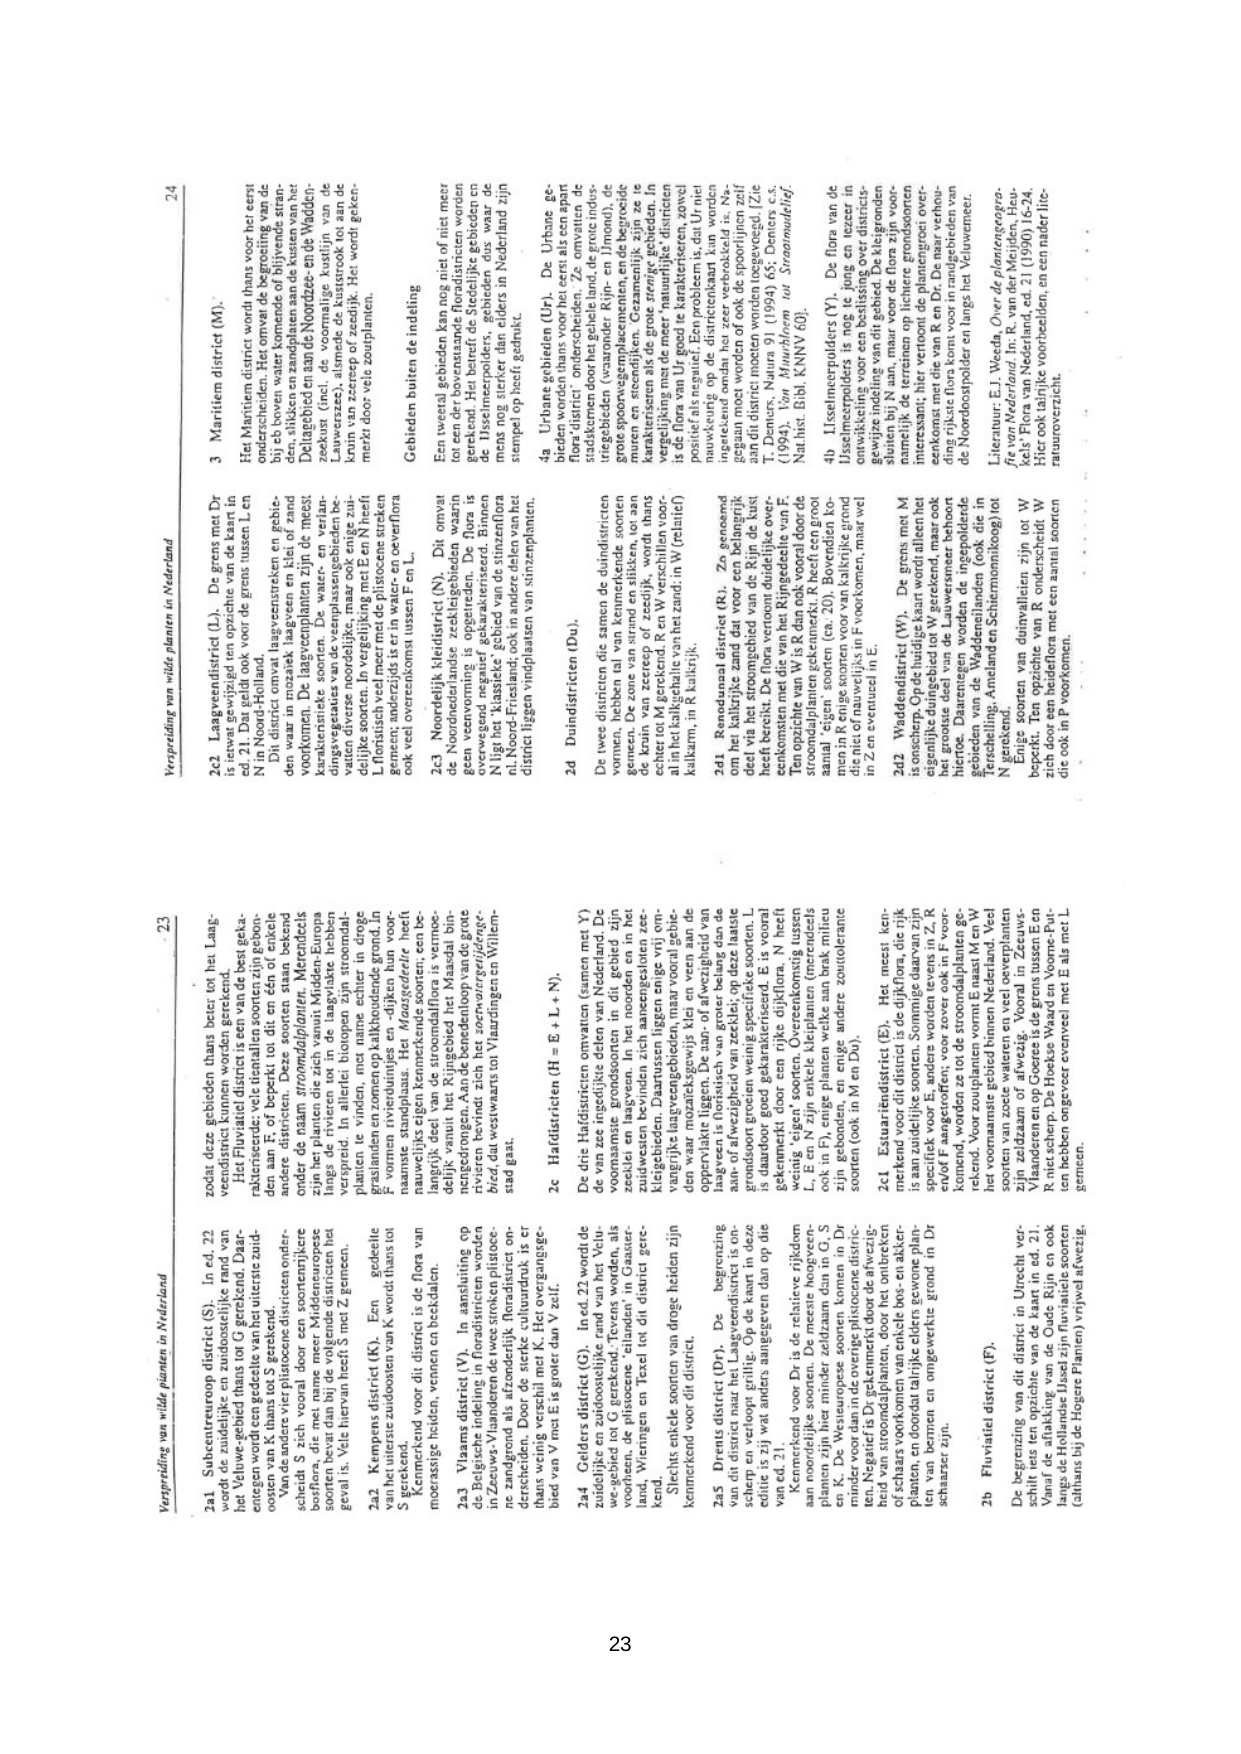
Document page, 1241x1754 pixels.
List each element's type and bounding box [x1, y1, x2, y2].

picture [147, 147, 1125, 1537]
